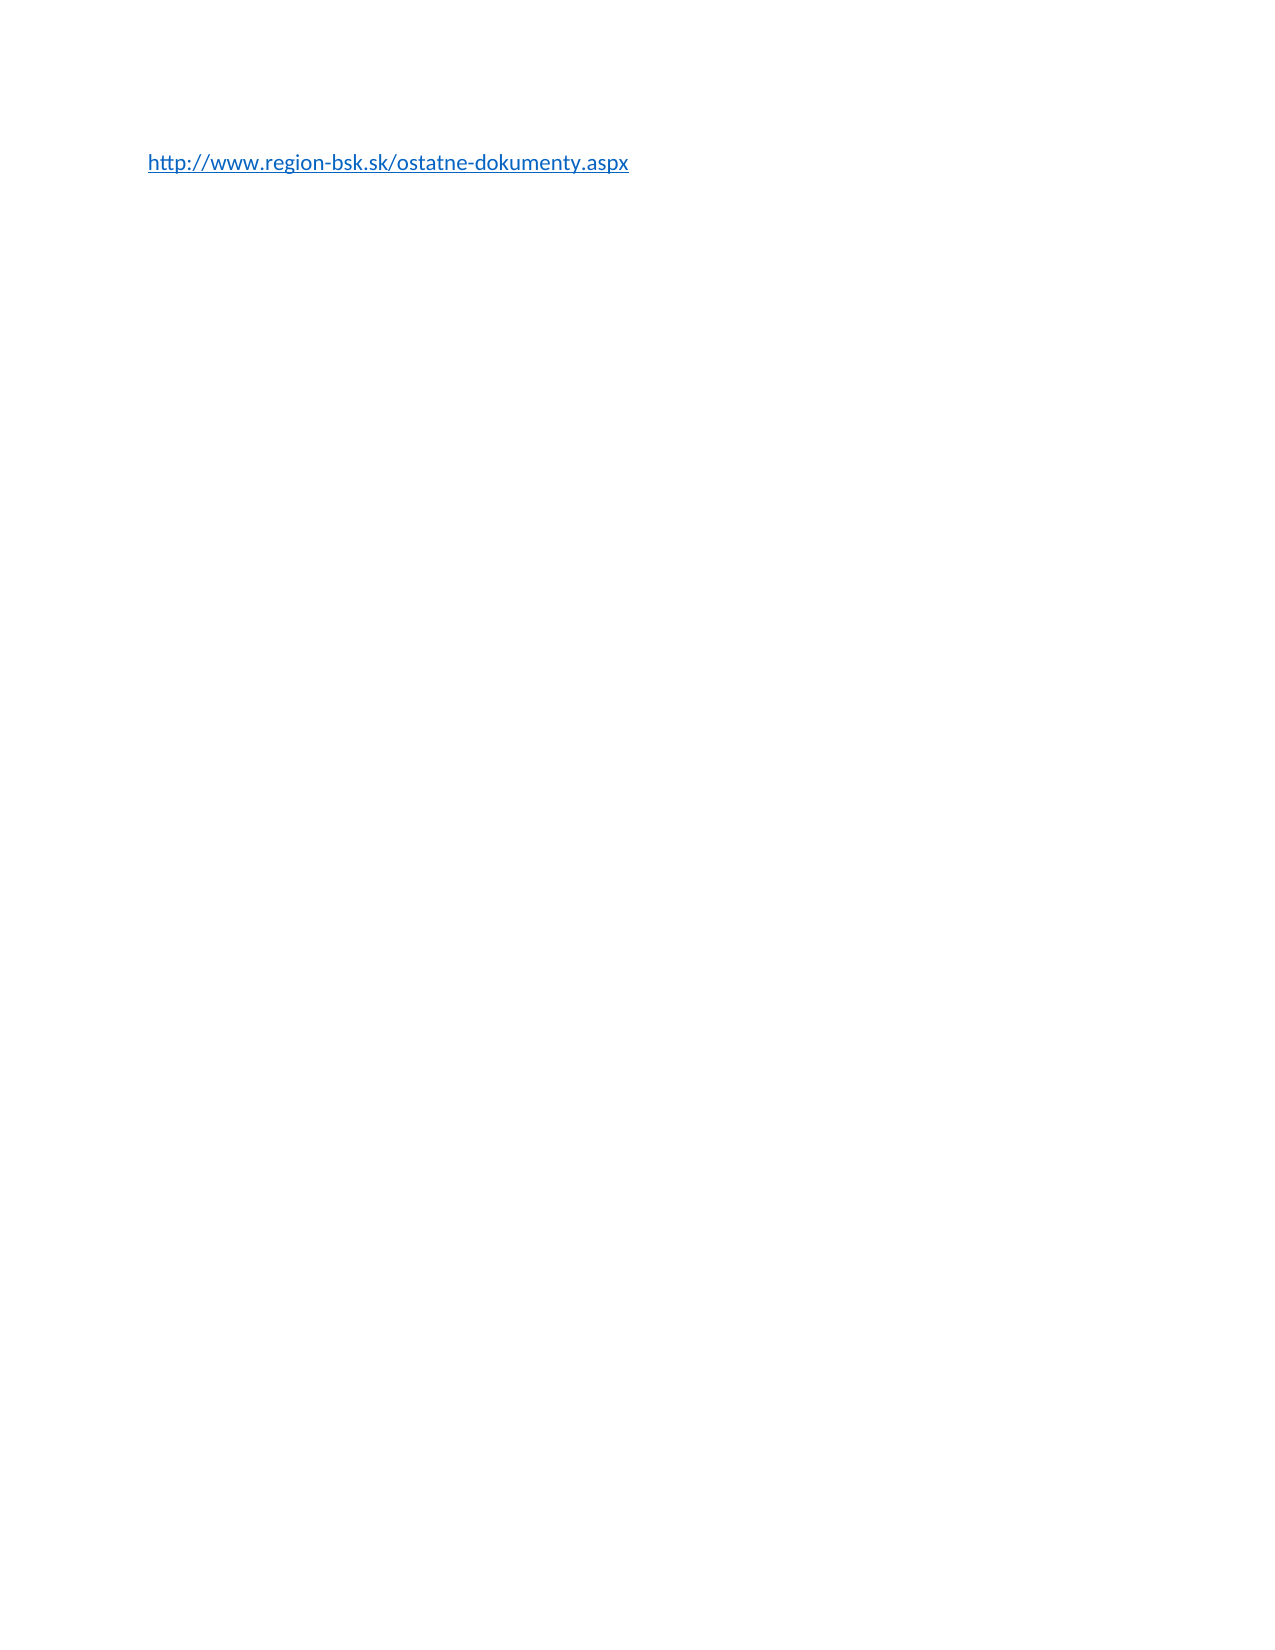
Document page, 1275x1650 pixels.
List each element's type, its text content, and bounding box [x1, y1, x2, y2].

text http://www.region-bsk.sk/ostatne-dokumenty.aspx [148, 148, 1127, 176]
